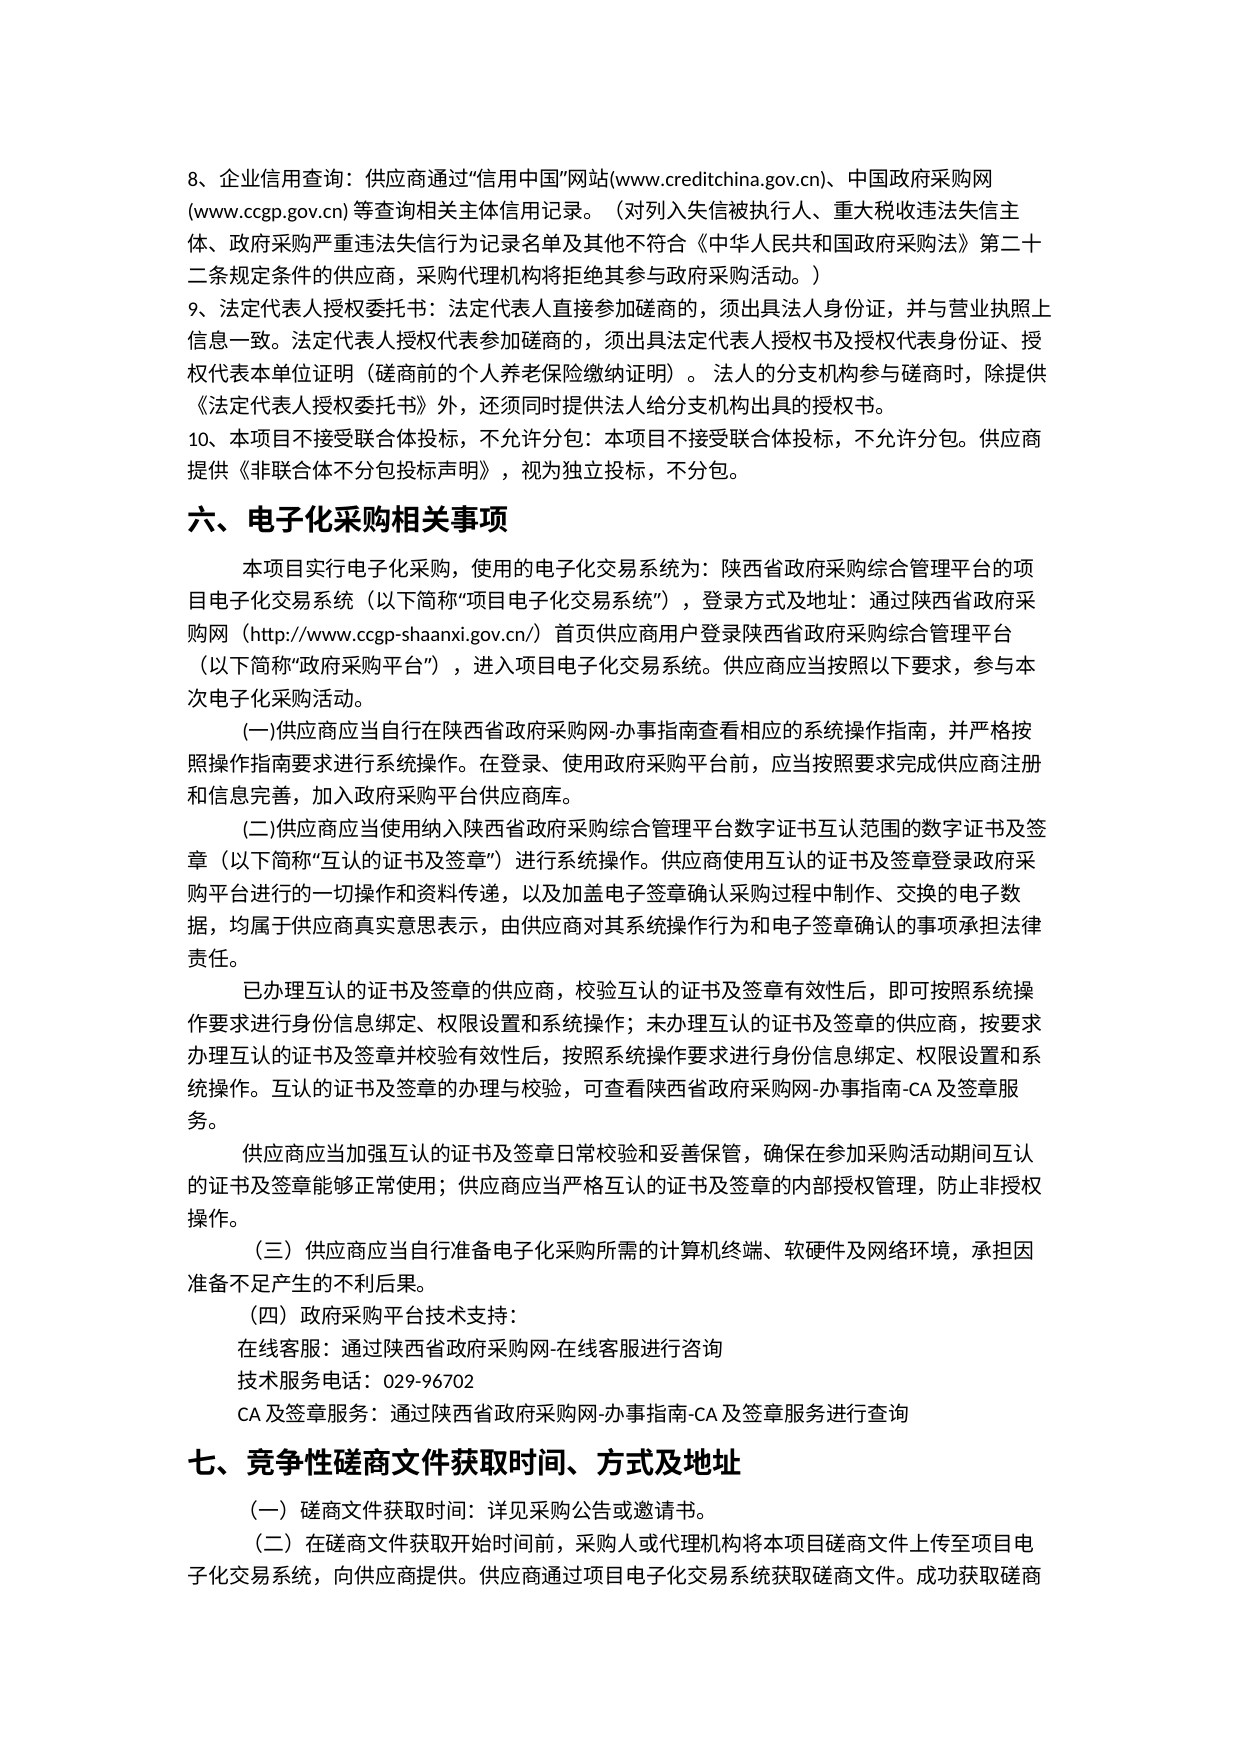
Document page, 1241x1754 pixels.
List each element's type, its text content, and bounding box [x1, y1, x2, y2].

text (一)供应商应当自行在陕西省政府采购网-办事指南查看相应的系统操作指南，并严格按照操作指南要求进行系统操作。在登录、使用政府采购平台前，应当按照要求完成供应商注册和信息完善，加入政府采购平台供应商库。 [187, 714, 1053, 812]
text 10、本项目不接受联合体投标，不允许分包：本项目不接受联合体投标，不允许分包。供应商提供《非联合体不分包投标声明》，视为独立投标，不分包。 [187, 422, 1053, 487]
text （三）供应商应当自行准备电子化采购所需的计算机终端、软硬件及网络环境，承担因准备不足产生的不利后果。 [187, 1234, 1053, 1299]
text （一）磋商文件获取时间：详见采购公告或邀请书。 [187, 1494, 1053, 1527]
text 已办理互认的证书及签章的供应商，校验互认的证书及签章有效性后，即可按照系统操作要求进行身份信息绑定、权限设置和系统操作；未办理互认的证书及签章的供应商，按要求办理互认的证书及签章并校验有效性后，按照系统操作要求进行身份信息绑定、权限设置和系统操作。互认的证书及签章的办理与校验，可查看陕西省政府采购网-办事指南-CA及签章服务。 [187, 974, 1053, 1137]
text （四）政府采购平台技术支持： [187, 1299, 1053, 1332]
text 供应商应当加强互认的证书及签章日常校验和妥善保管，确保在参加采购活动期间互认的证书及签章能够正常使用；供应商应当严格互认的证书及签章的内部授权管理，防止非授权操作。 [187, 1137, 1053, 1234]
text 本项目实行电子化采购，使用的电子化交易系统为：陕西省政府采购综合管理平台的项目电子化交易系统（以下简称“项目电子化交易系统”），登录方式及地址：通过陕西省政府采购网（http://www.ccgp-shaanxi.gov.cn/）首页供应商用户登录陕西省政府采购综合管理平台（以下简称“政府采购平台”），进入项目电子化交易系统。供应商应当按照以下要求，参与本次电子化采购活动。 [187, 552, 1053, 714]
text 技术服务电话：029-96702 [187, 1364, 1053, 1397]
text 在线客服：通过陕西省政府采购网-在线客服进行咨询 [187, 1332, 1053, 1364]
text 七、竞争性磋商文件获取时间、方式及地址 [187, 1429, 1053, 1494]
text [187, 1527, 1053, 1592]
text 六、电子化采购相关事项 [187, 487, 1053, 552]
text 8、企业信用查询：供应商通过“信用中国”网站(www.creditchina.gov.cn)、中国政府采购网(www.ccgp.gov.cn) 等查询相关主体信用记录。（对列入失信被执行人、重大税收违法失信主体、政府采购严重违法失信行为记录名单及其他不符合《中华人民共和国政府采购法》第二十二条规定条件的供应商，采购代理机构将拒绝其参与政府采购活动。） [187, 162, 1053, 292]
text (二)供应商应当使用纳入陕西省政府采购综合管理平台数字证书互认范围的数字证书及签章（以下简称“互认的证书及签章”）进行系统操作。供应商使用互认的证书及签章登录政府采购平台进行的一切操作和资料传递，以及加盖电子签章确认采购过程中制作、交换的电子数据，均属于供应商真实意思表示，由供应商对其系统操作行为和电子签章确认的事项承担法律责任。 [187, 812, 1053, 974]
text 9、法定代表人授权委托书：法定代表人直接参加磋商的，须出具法人身份证，并与营业执照上信息一致。法定代表人授权代表参加磋商的，须出具法定代表人授权书及授权代表身份证、授权代表本单位证明（磋商前的个人养老保险缴纳证明）。 法人的分支机构参与磋商时，除提供《法定代表人授权委托书》外，还须同时提供法人给分支机构出具的授权书。 [187, 292, 1053, 422]
text CA及签章服务：通过陕西省政府采购网-办事指南-CA及签章服务进行查询 [187, 1397, 1053, 1429]
